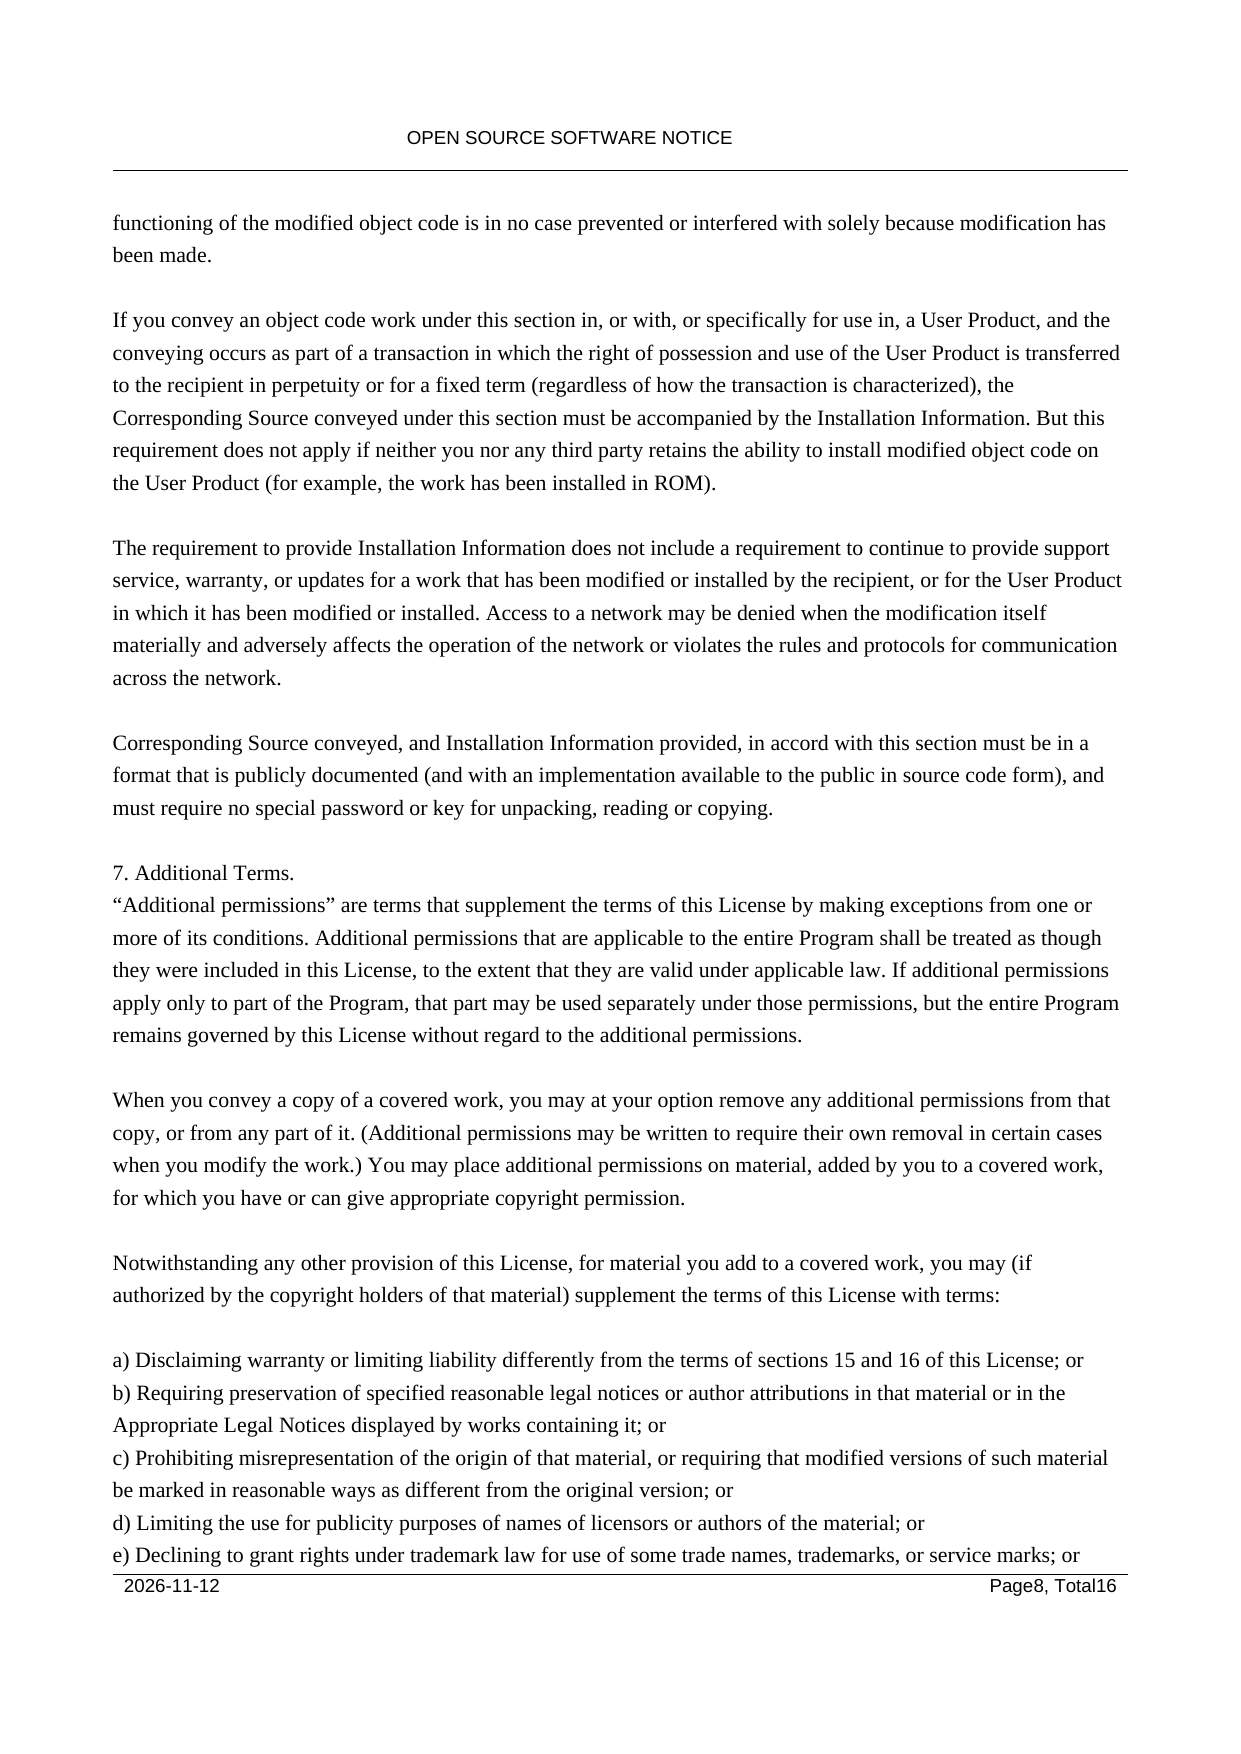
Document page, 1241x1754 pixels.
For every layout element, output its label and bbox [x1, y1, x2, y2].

text [112, 206, 1128, 1571]
